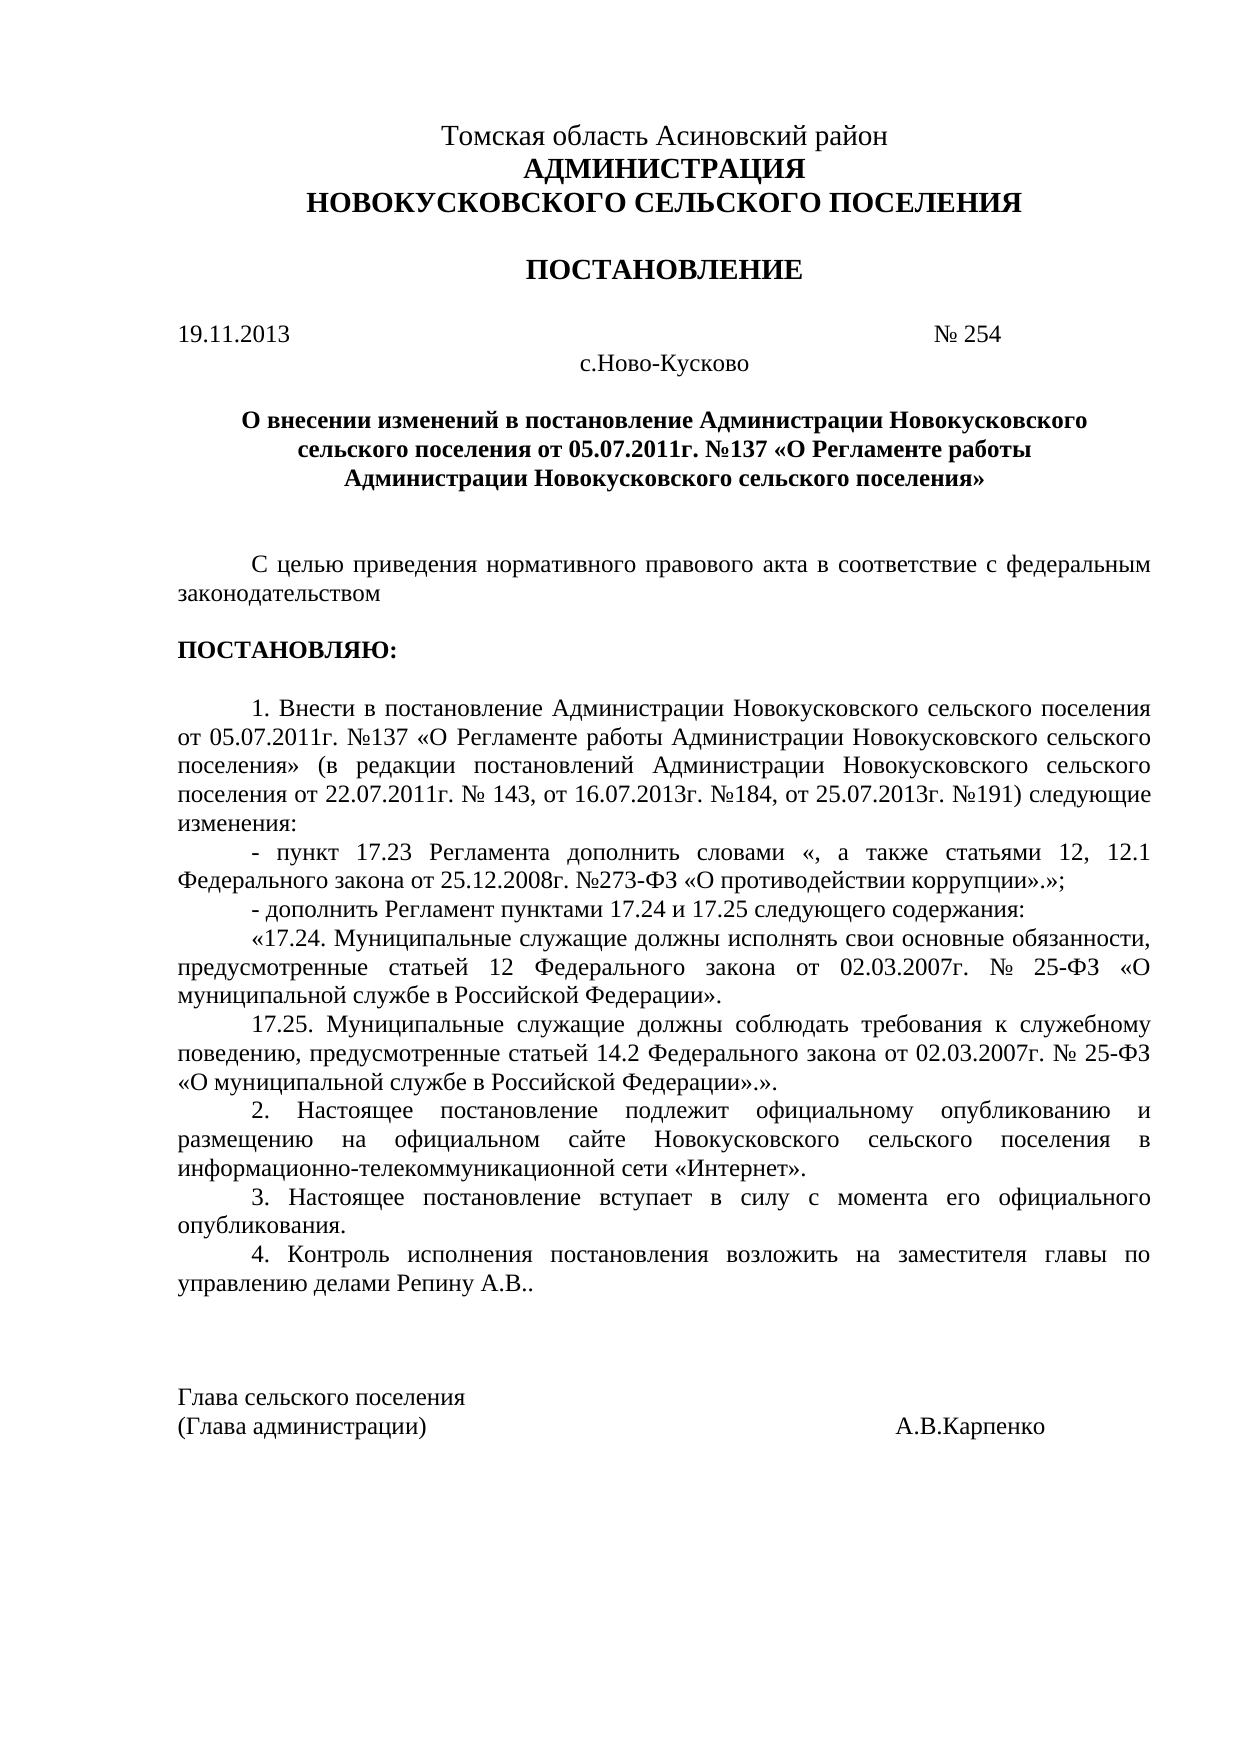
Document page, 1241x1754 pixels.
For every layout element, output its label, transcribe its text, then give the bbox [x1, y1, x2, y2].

text 2. Настоящее постановление подлежит официальному опубликованию и размещению на официальном сайте Новокусковского сельского поселения в информационно-телекоммуникационной сети «Интернет». [177, 1096, 1152, 1182]
text 19.11.2013 № 254 [177, 319, 1152, 348]
text 1. Внести в постановление Администрации Новокусковского сельского поселения от 05.07.2011г. №137 «О Регламенте работы Администрации Новокусковского сельского поселения» (в редакции постановлений Администрации Новокусковского сельского поселения от 22.07.2011г. № 143, от 16.07.2013г. №184, от 25.07.2013г. №191) следующие изменения: [177, 693, 1152, 837]
text АДМИНИСТРАЦИЯ [177, 152, 1152, 185]
text 17.25. Муниципальные служащие должны соблюдать требования к служебному поведению, предусмотренные статьей 14.2 Федерального закона от 02.03.2007г. № 25-ФЗ «О муниципальной службе в Российской Федерации».». [177, 1009, 1152, 1096]
text Глава сельского поселения [177, 1382, 1152, 1411]
text Томская область Асиновский район [177, 118, 1152, 152]
text ПОСТАНОВЛЯЮ: [177, 636, 1152, 664]
text «17.24. Муниципальные служащие должны исполнять свои основные обязанности, предусмотренные статьей 12 Федерального закона от 02.03.2007г. № 25-ФЗ «О муниципальной службе в Российской Федерации». [177, 923, 1152, 1009]
text 3. Настоящее постановление вступает в силу с момента его официального опубликования. [177, 1182, 1152, 1239]
text О внесении изменений в постановление Администрации Новокусковского [177, 406, 1152, 434]
text с.Ново-Кусково [177, 348, 1152, 377]
text - пункт 17.23 Регламента дополнить словами «, а также статьями 12, 12.1 Федерального закона от 25.12.2008г. №273-ФЗ «О противодействии коррупции».»; [177, 837, 1152, 894]
text С целью приведения нормативного правового акта в соответствие с федеральным законодательством [177, 549, 1152, 607]
text сельского поселения от 05.07.2011г. №137 «О Регламенте работы [177, 434, 1152, 463]
text (Глава администрации) А.В.Карпенко [177, 1411, 1152, 1440]
text ПОСТАНОВЛЕНИЕ [177, 252, 1152, 286]
text Администрации Новокусковского сельского поселения» [177, 463, 1152, 492]
text - дополнить Регламент пунктами 17.24 и 17.25 следующего содержания: [177, 894, 1152, 923]
text 4. Контроль исполнения постановления возложить на заместителя главы по управлению делами Репину А.В.. [177, 1239, 1152, 1297]
text НОВОКУСКОВСКОГО СЕЛЬСКОГО ПОСЕЛЕНИЯ [177, 185, 1152, 219]
